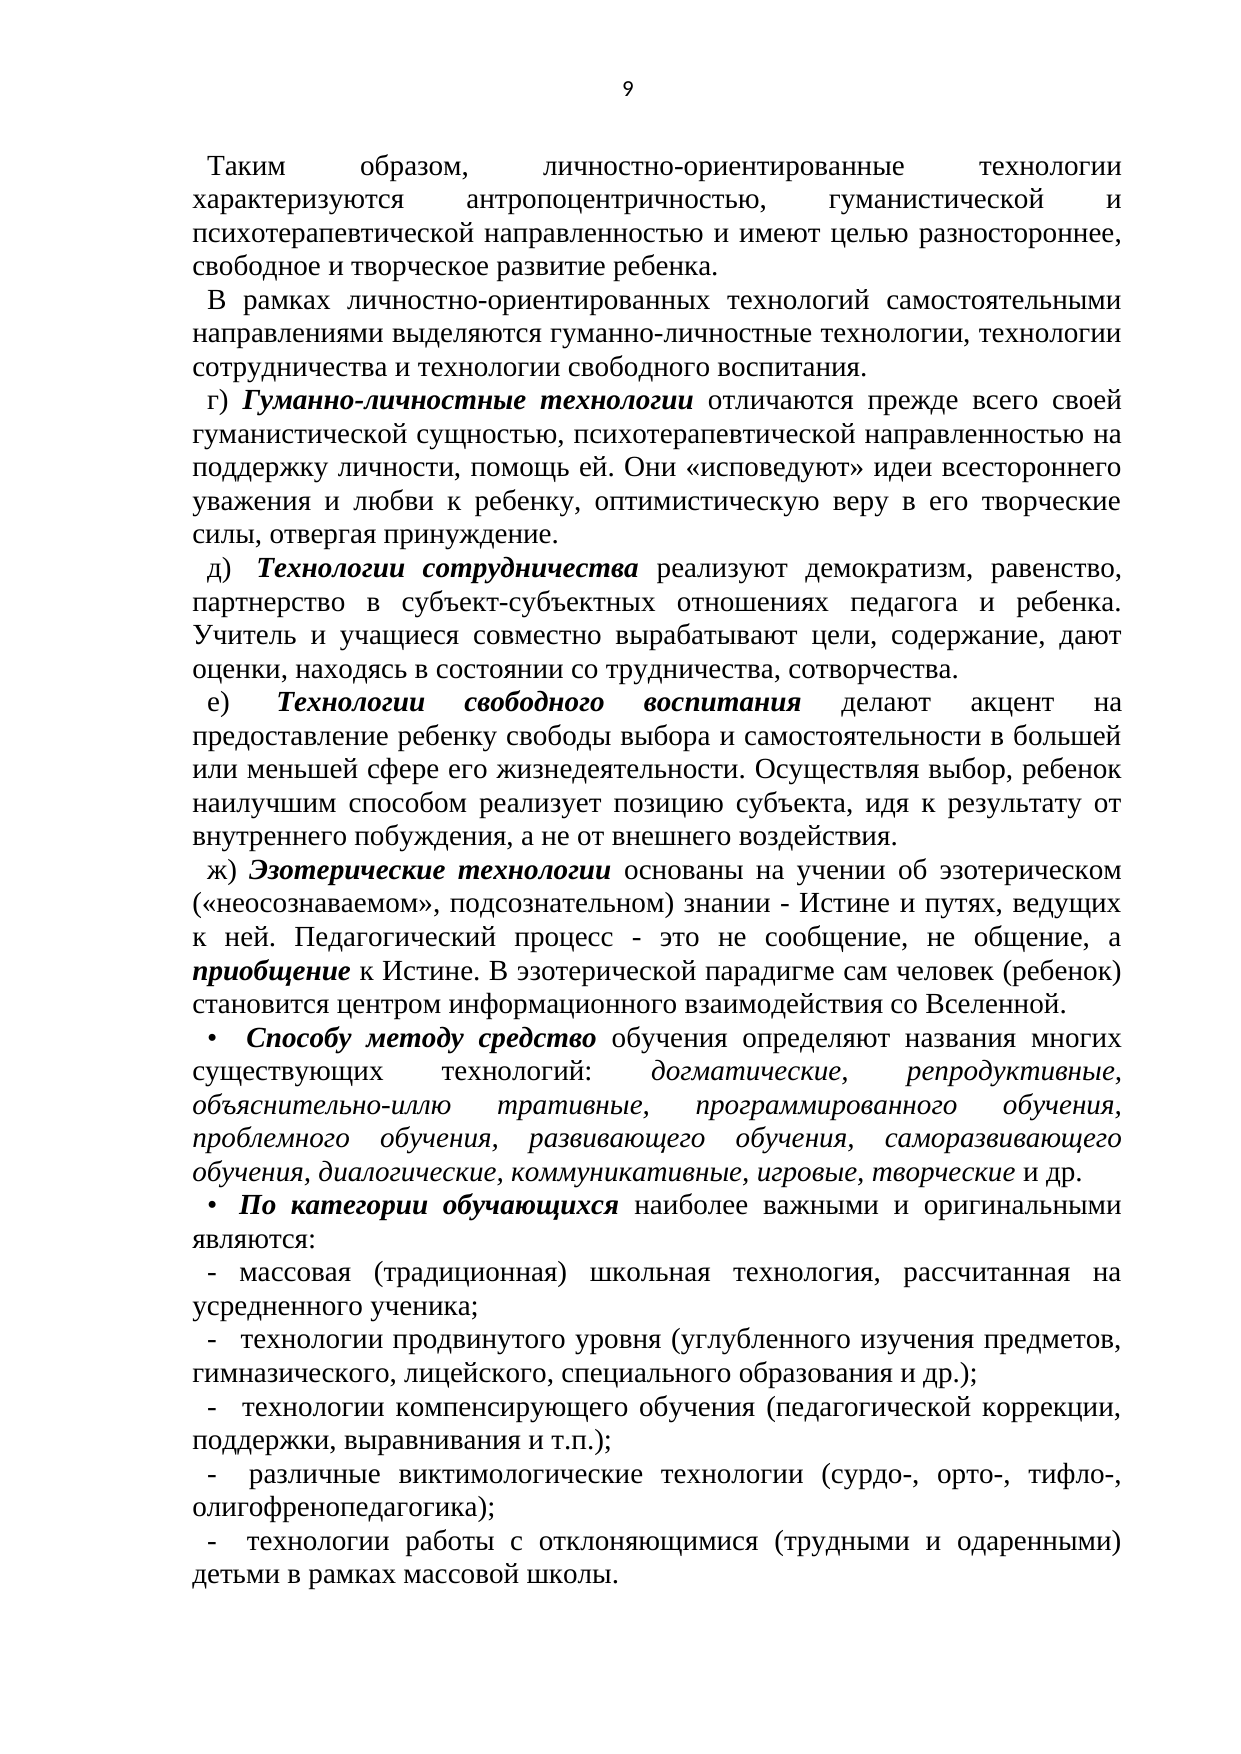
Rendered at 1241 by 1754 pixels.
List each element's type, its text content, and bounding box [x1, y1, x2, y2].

text е) Технологии свободного воспитания делают акцент на предоставление ребенку свободы выбора и самостоятельности в большей или меньшей сфере его жизнедеятельности. Осуществляя выбор, ребенок наилучшим способом реализует позицию субъекта, идя к результату от внутреннего побуждения, а не от внешнего воздействия. [192, 684, 1122, 852]
text - технологии компенсирующего обучения (педагогической коррекции, поддержки, выравнивания и т.п.); [192, 1389, 1122, 1456]
text • По категории обучающихся наиболее важными и оригинальными являются: [192, 1187, 1122, 1254]
text - технологии продвинутого уровня (углубленного изучения предметов, гимназического, лицейского, специального образования и др.); [192, 1322, 1122, 1389]
text - технологии работы с отклоняющимися (трудными и одаренными) детьми в рамках массовой школы. [192, 1523, 1122, 1590]
text В рамках личностно-ориентированных технологий самостоятельными направлениями выделяются гуманно-личностные технологии, технологии сотрудничества и технологии свободного воспитания. [192, 282, 1122, 382]
text • Способу методу средство обучения определяют названия многих существующих технологий: догматические, репродуктивные, объяснительно-иллю тративные, программированного обучения, проблемного обучения, развивающего обучения, саморазвивающего обучения, диалогические, коммуникативные, игровые, творческие и др. [192, 1020, 1122, 1187]
text ж) Эзотерические технологии основаны на учении об эзотерическом («неосознаваемом», подсознательном) знании - Истине и путях, ведущих к ней. Педагогический процесс - это не сообщение, не общение, а приобщение к Истине. В эзотерической парадигме сам человек (ребенок) становится центром информационного взаимодействия со Вселенной. [192, 852, 1122, 1020]
text - массовая (традиционная) школьная технология, рассчитанная на усредненного ученика; [192, 1254, 1122, 1322]
text Таким образом, личностно-ориентированные технологии характеризуются антропоцентричностью, гуманистической и психотерапевтической направленностью и имеют целью разностороннее, свободное и творческое развитие ребенка. [192, 148, 1122, 282]
text - различные виктимологические технологии (сурдо-, орто-, тифло-, олигофренопедагогика); [192, 1456, 1122, 1523]
text г) Гуманно-личностные технологии отличаются прежде всего своей гуманистической сущностью, психотерапевтической направленностью на поддержку личности, помощь ей. Они «исповедуют» идеи всестороннего уважения и любви к ребенку, оптимистическую веру в его творческие силы, отвергая принуждение. [192, 382, 1122, 550]
text д) Технологии сотрудничества реализуют демократизм, равенство, партнерство в субъект-субъектных отношениях педагога и ребенка. Учитель и учащиеся совместно вырабатывают цели, содержание, дают оценки, находясь в состоянии со трудничества, сотворчества. [192, 550, 1122, 684]
